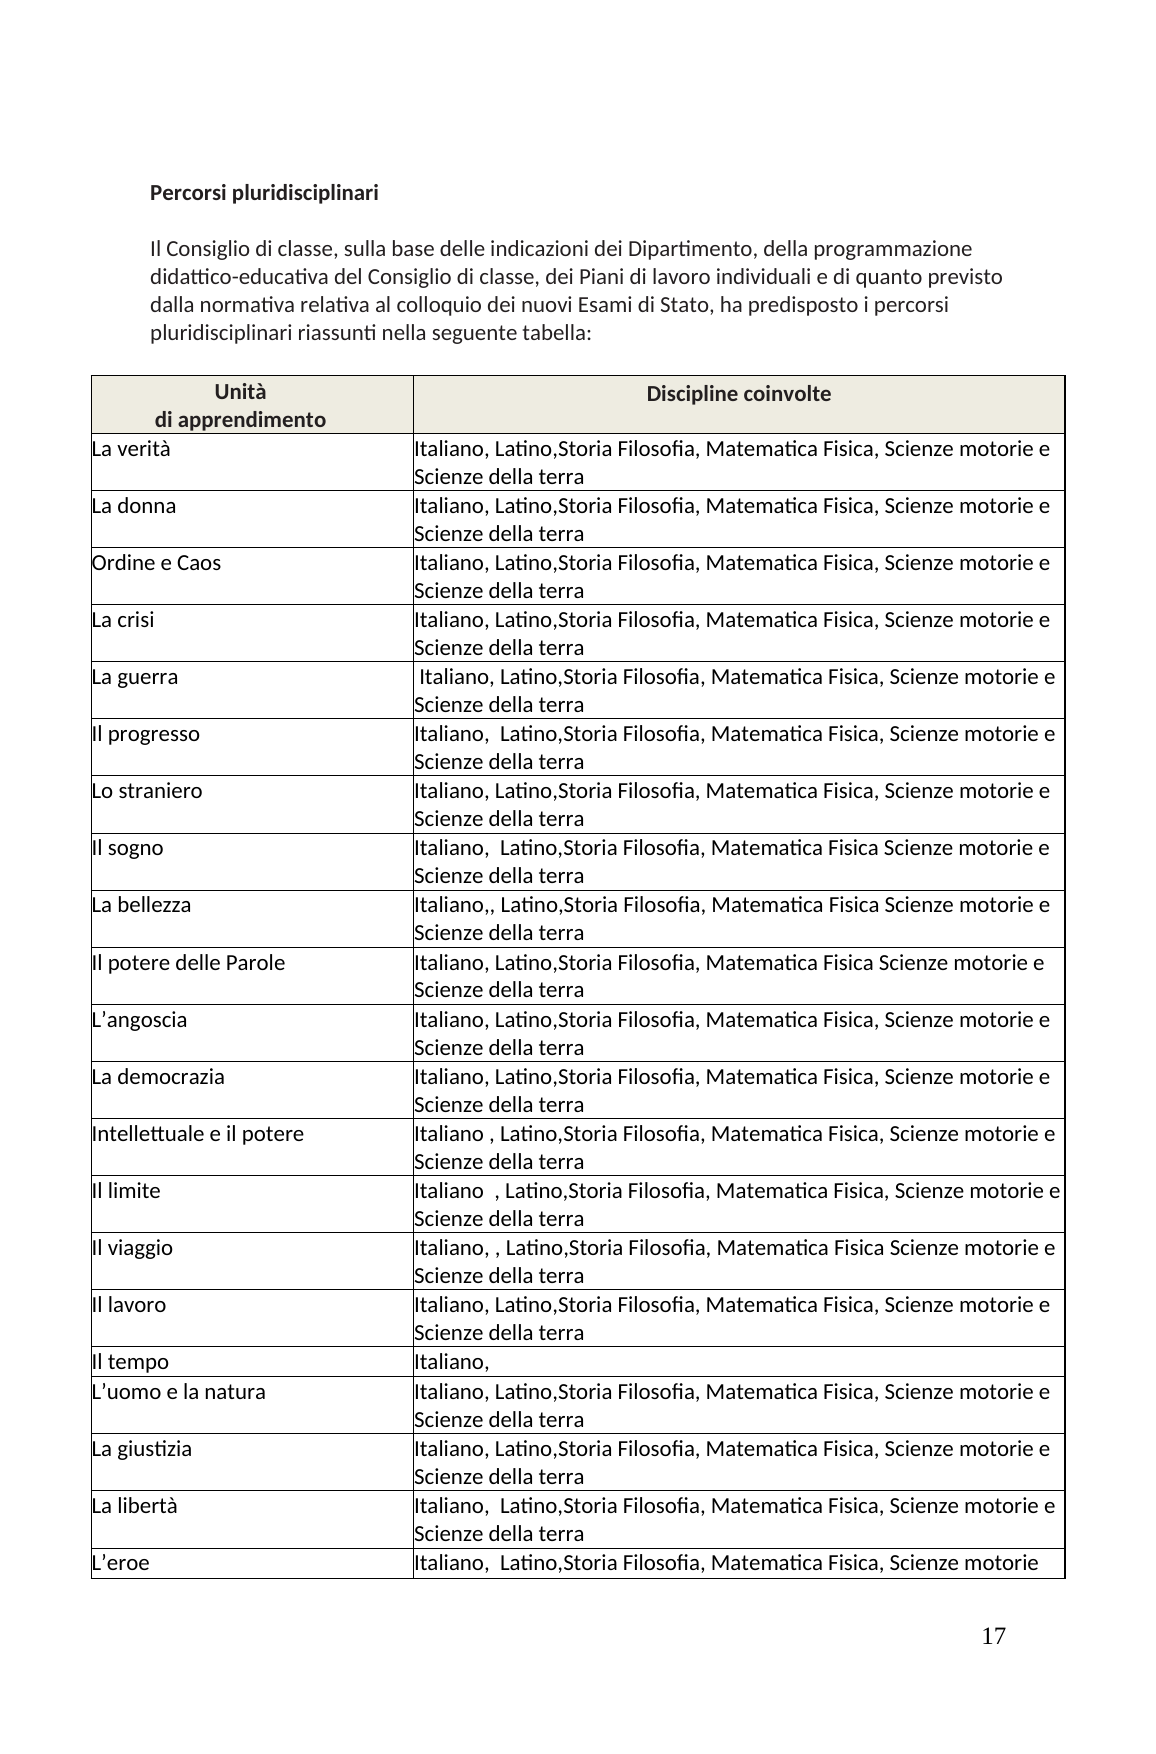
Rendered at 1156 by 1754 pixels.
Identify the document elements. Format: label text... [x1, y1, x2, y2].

table_cell Italiano , Latino,Storia Filosofia, Matematica Fisica, Scienze motorie e Scienze della terra [414, 1119, 1064, 1175]
table_cell Il limite [92, 1176, 413, 1232]
table_cell L’eroe [92, 1549, 413, 1578]
table_cell Il potere delle Parole [92, 948, 413, 1004]
text Percorsi pluridisciplinari [150, 178, 1006, 206]
table_cell La guerra [92, 662, 413, 718]
table_cell Italiano, [414, 1347, 1064, 1376]
table_cell Italiano, Latino,Storia Filosofia, Matematica Fisica, Scienze motorie e Scienze della terra [414, 662, 1064, 718]
table_cell La giustizia [92, 1434, 413, 1490]
table_cell L’uomo e la natura [92, 1377, 413, 1433]
table_cell Il sogno [92, 834, 413, 889]
table_cell Italiano, Latino,Storia Filosofia, Matematica Fisica, Scienze motorie e Scienze della terra [414, 719, 1064, 775]
table_cell Italiano, Latino,Storia Filosofia, Matematica Fisica, Scienze motorie e Scienze della terra [414, 776, 1064, 832]
table_cell Italiano, Latino,Storia Filosofia, Matematica Fisica, Scienze motorie e Scienze della terra [414, 605, 1064, 661]
table_cell Il lavoro [92, 1290, 413, 1346]
table_cell Italiano,, Latino,Storia Filosofia, Matematica Fisica Scienze motorie e Scienze della terra [414, 891, 1064, 947]
table_cell La democrazia [92, 1062, 413, 1118]
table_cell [414, 1549, 1064, 1578]
table_header Unità di apprendimento [92, 376, 413, 433]
table_cell Italiano, Latino,Storia Filosofia, Matematica Fisica, Scienze motorie e Scienze della terra [414, 1005, 1064, 1061]
table_cell Italiano, Latino,Storia Filosofia, Matematica Fisica Scienze motorie e Scienze della terra [414, 834, 1064, 889]
table_cell La libertà [92, 1491, 413, 1547]
table_cell Intellettuale e il potere [92, 1119, 413, 1175]
text Il Consiglio di classe, sulla base delle indicazioni dei Dipartimento, della programmazione didattico-educativa del Consiglio di classe, dei Piani di lavoro individuali e di quanto previsto dalla normativa relativa al colloquio dei nuovi Esami di Stato, ha predisposto i percorsi pluridisciplinari riassunti nella seguente tabella: [150, 234, 1006, 346]
table_cell Italiano, Latino,Storia Filosofia, Matematica Fisica, Scienze motorie e Scienze della terra [414, 1062, 1064, 1118]
table_cell Il tempo [92, 1347, 413, 1376]
table_cell Italiano, Latino,Storia Filosofia, Matematica Fisica, Scienze motorie e Scienze della terra [414, 491, 1064, 547]
table_cell Il progresso [92, 719, 413, 775]
table_cell Italiano, Latino,Storia Filosofia, Matematica Fisica, Scienze motorie e Scienze della terra [414, 548, 1064, 604]
table_cell Italiano, , Latino,Storia Filosofia, Matematica Fisica Scienze motorie e Scienze della terra [414, 1233, 1064, 1289]
table_cell Ordine e Caos [92, 548, 413, 604]
table_cell Italiano, Latino,Storia Filosofia, Matematica Fisica, Scienze motorie e Scienze della terra [414, 1434, 1064, 1490]
table_header Discipline coinvolte [414, 376, 1064, 433]
table_cell La verità [92, 434, 413, 490]
table_cell Il viaggio [92, 1233, 413, 1289]
table_cell Italiano, Latino,Storia Filosofia, Matematica Fisica, Scienze motorie e Scienze della terra [414, 1290, 1064, 1346]
table_cell L’angoscia [92, 1005, 413, 1061]
table_cell La bellezza [92, 891, 413, 947]
table_cell Lo straniero [92, 776, 413, 832]
table_cell La crisi [92, 605, 413, 661]
table_cell Italiano, Latino,Storia Filosofia, Matematica Fisica Scienze motorie e Scienze della terra [414, 948, 1064, 1004]
table_cell La donna [92, 491, 413, 547]
table_cell Italiano, Latino,Storia Filosofia, Matematica Fisica, Scienze motorie e Scienze della terra [414, 434, 1064, 490]
table_cell Italiano, Latino,Storia Filosofia, Matematica Fisica, Scienze motorie e Scienze della terra [414, 1377, 1064, 1433]
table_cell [414, 1491, 1064, 1547]
table_cell Italiano , Latino,Storia Filosofia, Matematica Fisica, Scienze motorie e Scienze della terra [414, 1176, 1064, 1232]
